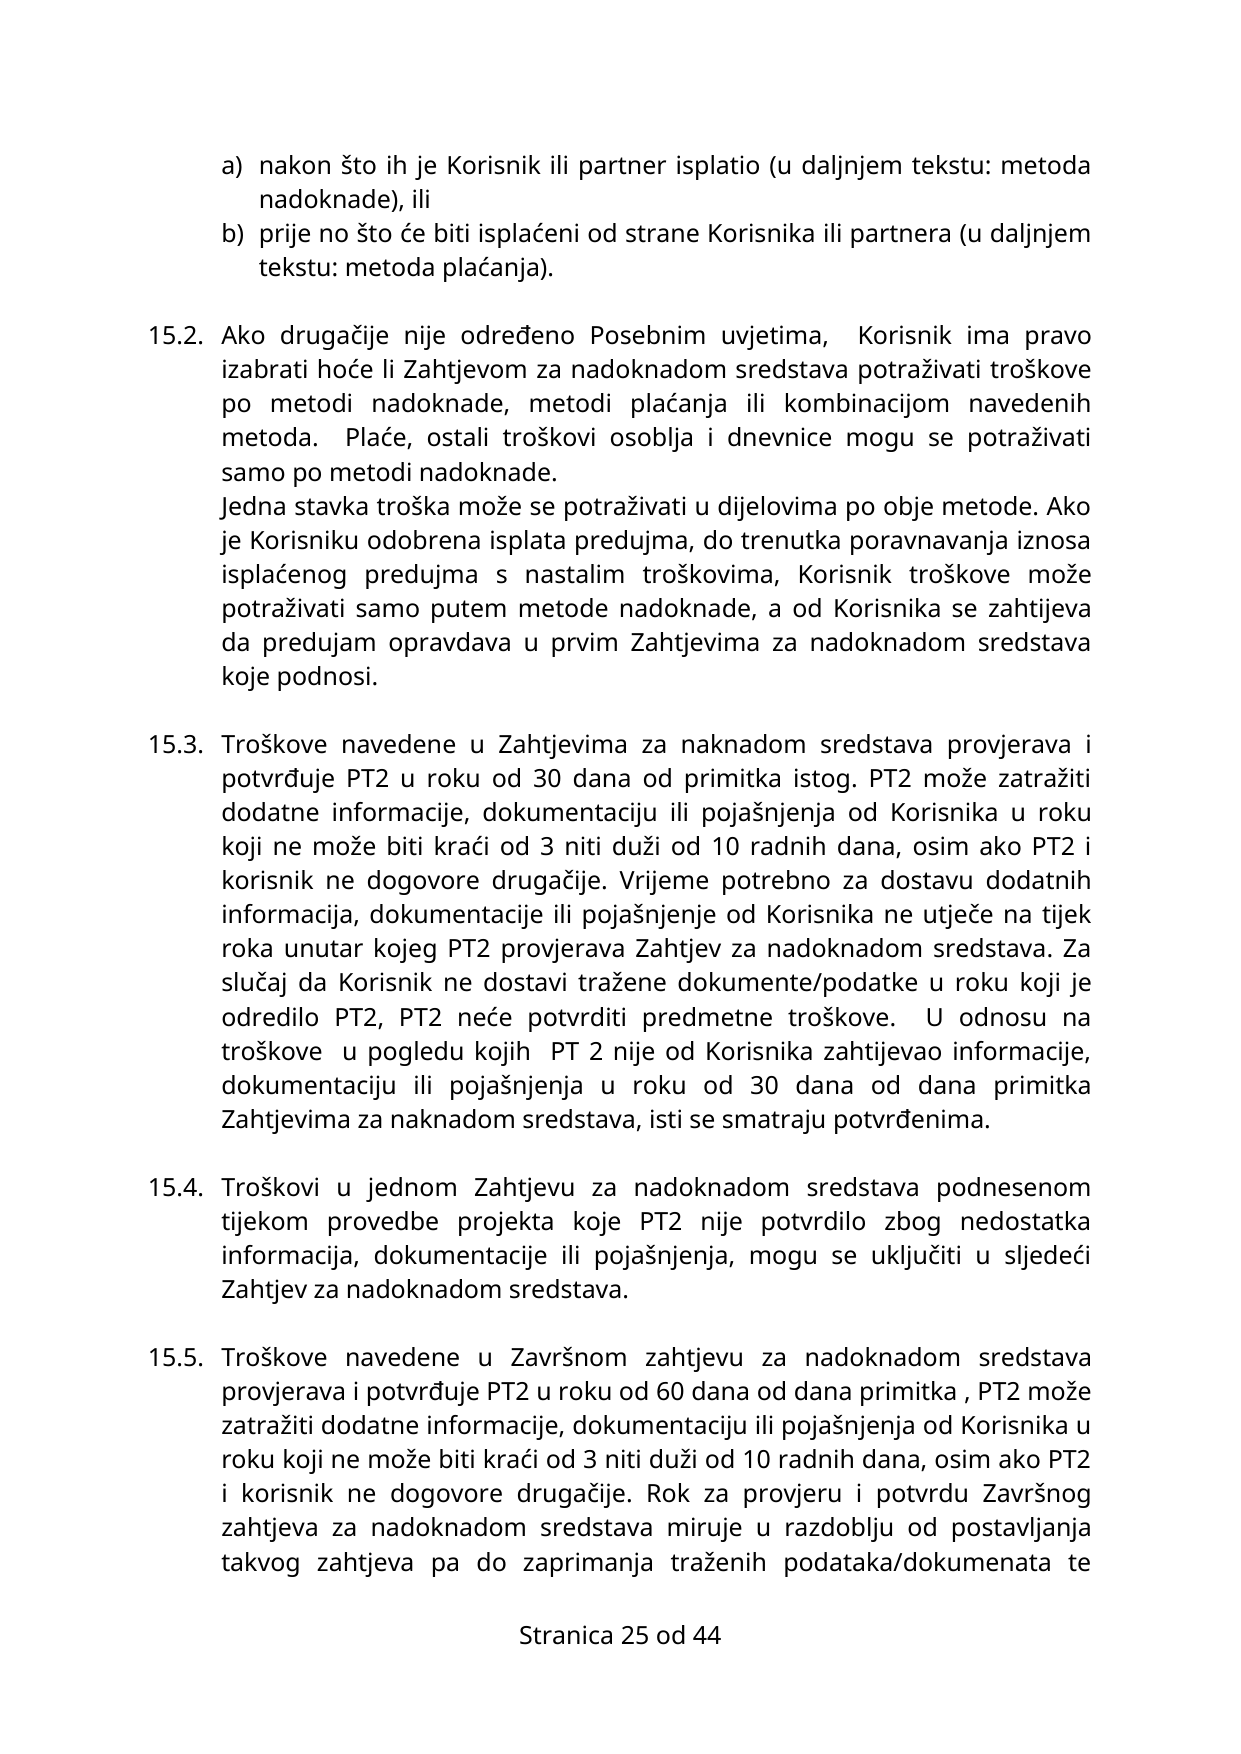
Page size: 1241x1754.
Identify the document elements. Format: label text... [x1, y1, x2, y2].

text 15.3. Troškove navedene u Zahtjevima za naknadom sredstava provjerava i potvrđuje PT2 u roku od 30 dana od primitka istog. PT2 može zatražiti dodatne informacije, dokumentaciju ili pojašnjenja od Korisnika u roku koji ne može biti kraći od 3 niti duži od 10 radnih dana, osim ako PT2 i korisnik ne dogovore drugačije. Vrijeme potrebno za dostavu dodatnih informacija, dokumentacije ili pojašnjenje od Korisnika ne utječe na tijek roka unutar kojeg PT2 provjerava Zahtjev za nadoknadom sredstava. Za slučaj da Korisnik ne dostavi tražene dokumente/podatke u roku koji je odredilo PT2, PT2 neće potvrditi predmetne troškove. U odnosu na troškove u pogledu kojih PT 2 nije od Korisnika zahtijevao informacije, dokumentaciju ili pojašnjenja u roku od 30 dana od dana primitka Zahtjevima za naknadom sredstava, isti se smatraju potvrđenima. [148, 727, 1093, 1135]
text 15.4. Troškovi u jednom Zahtjevu za nadoknadom sredstava podnesenom tijekom provedbe projekta koje PT2 nije potvrdilo zbog nedostatka informacija, dokumentacije ili pojašnjenja, mogu se uključiti u sljedeći Zahtjev za nadoknadom sredstava. [148, 1169, 1093, 1306]
text 15.2. Ako drugačije nije određeno Posebnim uvjetima, Korisnik ima pravo izabrati hoće li Zahtjevom za nadoknadom sredstava potraživati troškove po metodi nadoknade, metodi plaćanja ili kombinacijom navedenih metoda. Plaće, ostali troškovi osoblja i dnevnice mogu se potraživati samo po metodi nadoknade. [148, 318, 1093, 488]
list nakon što ih je Korisnik ili partner isplatio (u daljnjem tekstu: metoda nadoknade), ili [221, 148, 1093, 216]
text Jedna stavka troška može se potraživati u dijelovima po obje metode. Ako je Korisniku odobrena isplata predujma, do trenutka poravnavanja iznosa isplaćenog predujma s nastalim troškovima, Korisnik troškove može potraživati samo putem metode nadoknade, a od Korisnika se zahtijeva da predujam opravdava u prvim Zahtjevima za nadoknadom sredstava koje podnosi. [221, 488, 1093, 693]
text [148, 1340, 1093, 1578]
list prije no što će biti isplaćeni od strane Korisnika ili partnera (u daljnjem tekstu: metoda plaćanja). [221, 216, 1093, 284]
